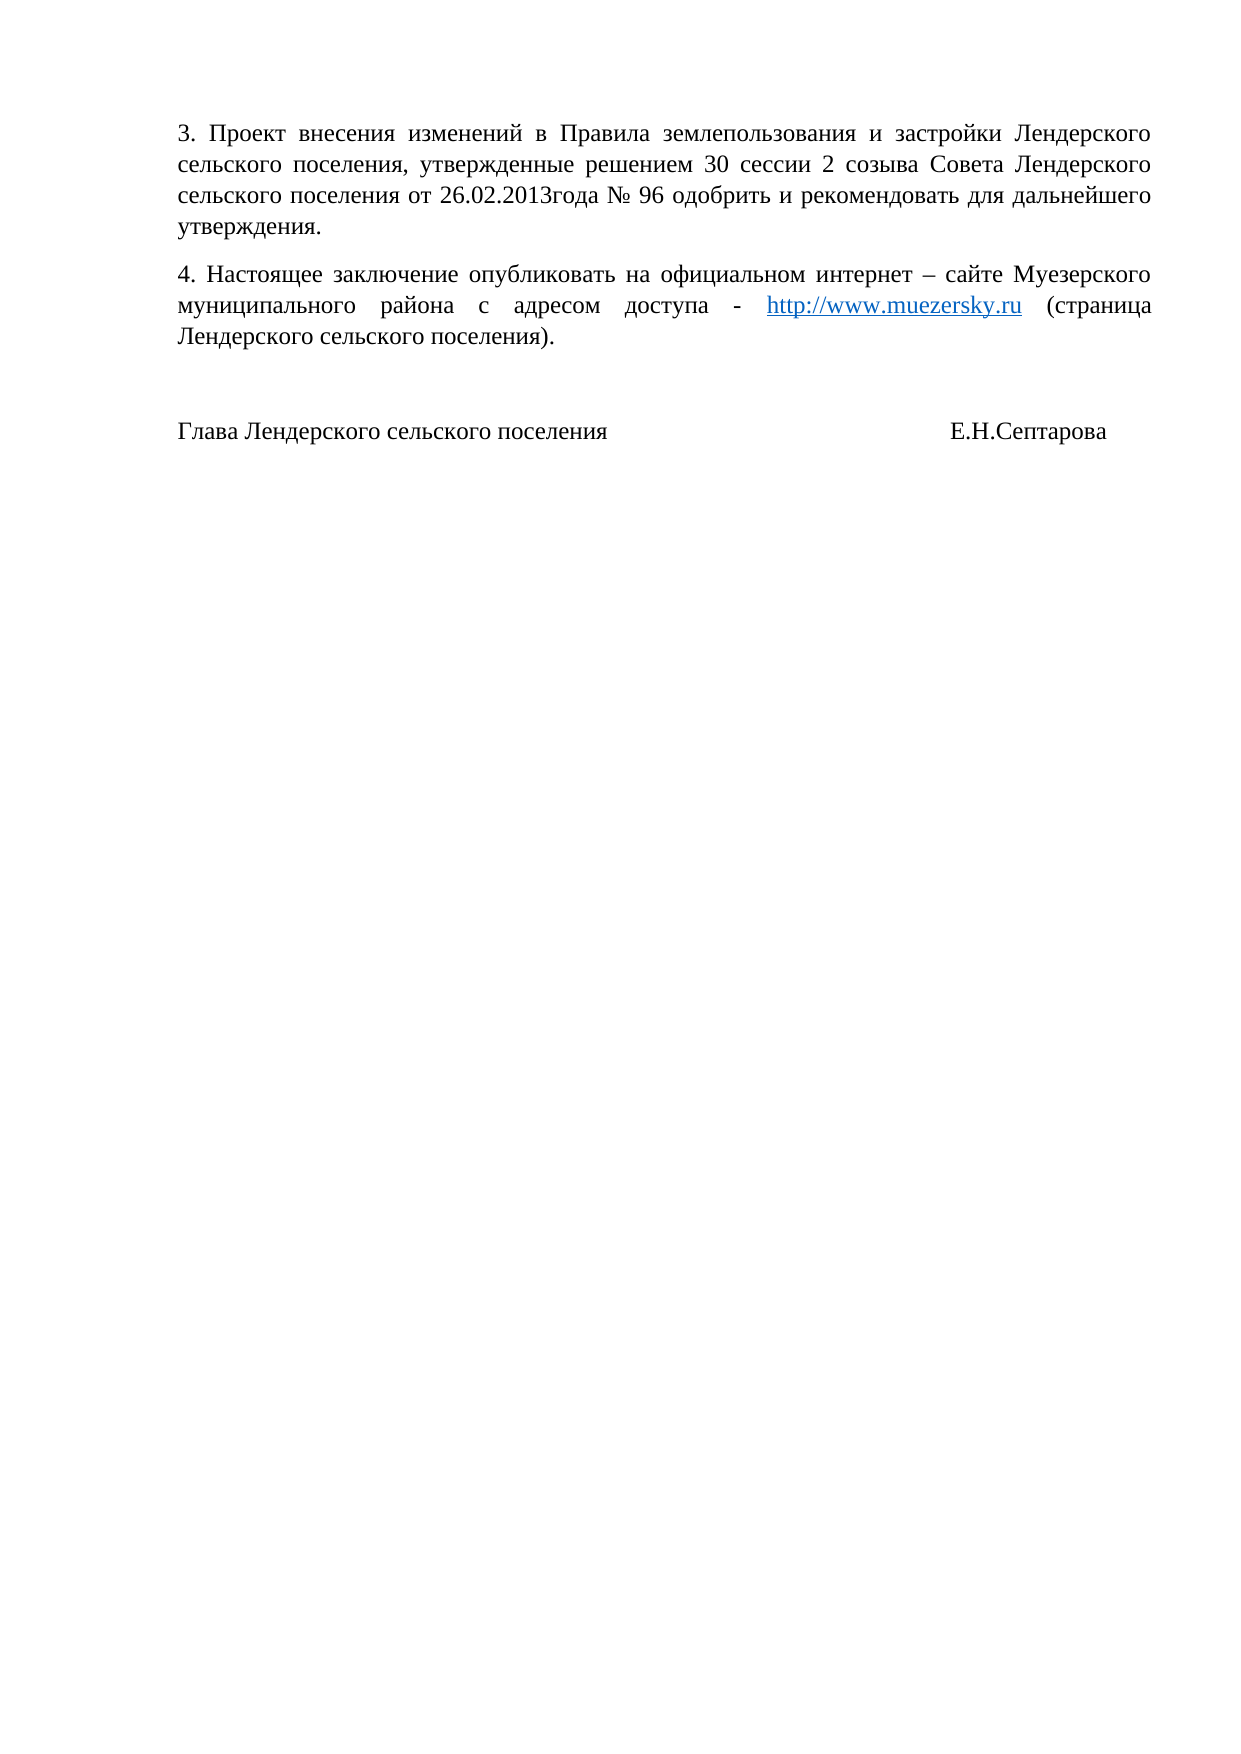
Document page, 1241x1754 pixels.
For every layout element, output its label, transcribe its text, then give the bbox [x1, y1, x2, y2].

text 3. Проект внесения изменений в Правила землепользования и застройки Лендерского сельского поселения, утвержденные решением 30 сессии 2 созыва Совета Лендерского сельского поселения от 26.02.2013года № 96 одобрить и рекомендовать для дальнейшего утверждения. [177, 118, 1152, 240]
text 4. Настоящее заключение опубликовать на официальном интернет – сайте Муезерского муниципального района с адресом доступа - http://www.muezersky.ru (страница Лендерского сельского поселения). [177, 259, 1152, 350]
text Глава Лендерского сельского поселения Е.Н.Септарова [177, 416, 1152, 445]
